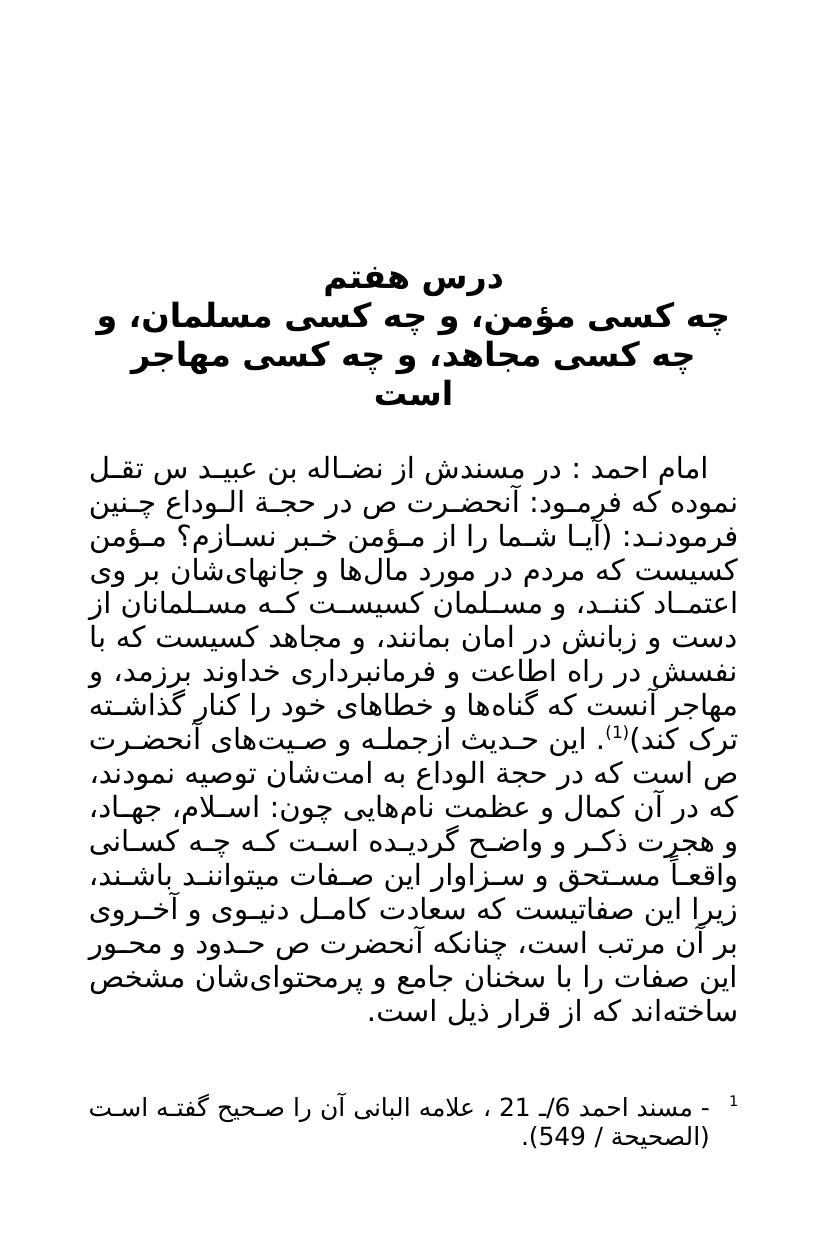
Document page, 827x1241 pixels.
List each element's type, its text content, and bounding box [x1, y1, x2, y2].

text امام احمد : در مسندش از نضاله بن عبید س تقل نموده که فرمود: آنحضرت ص در حجة الوداع چنین فرمودند: (آیا شما را از مؤمن خبر نسازم؟ مؤمن کسیست که مردم در مورد مال‌ها و جانهای‌شان بر وی اعتماد کنند، و مسلمان کسیست که مسلمانان از دست و زبانش در امان بمانند، و مجاهد کسیست که با نفسش در راه اطاعت و فرمانبرداری خداوند برزمد، و مهاجر آنست که گناه‌ها و خطاهای خود را کنار گذاشته ترک کند)(). این حدیث ازجمله و صیت‌های آنحضرت ص است که در حجة الوداع به امت‌شان توصیه نمودند، که در آن کمال و عظمت نام‌هایی چون: اسلام، جهاد، و هجرت ذکر و واضح گردیده است که چه کسانی واقعاً مستحق و سزاوار این صفات میتوانند باشند، زیرا این صفاتیست که سعادت کامل دنیوی و آخروی بر آن مرتب است، چنانکه آنحضرت ص حدود و محور این صفات را با سخنان جامع و پرمحتوای‌شان مشخص ساخته‌اند که از قرار ذیل است. [89, 451, 738, 1028]
text درس هفتم چه کسی مؤمن، و چه کسی مسلمان، و چه کسی مجاهد، و چه کسی مهاجر است [89, 258, 738, 413]
